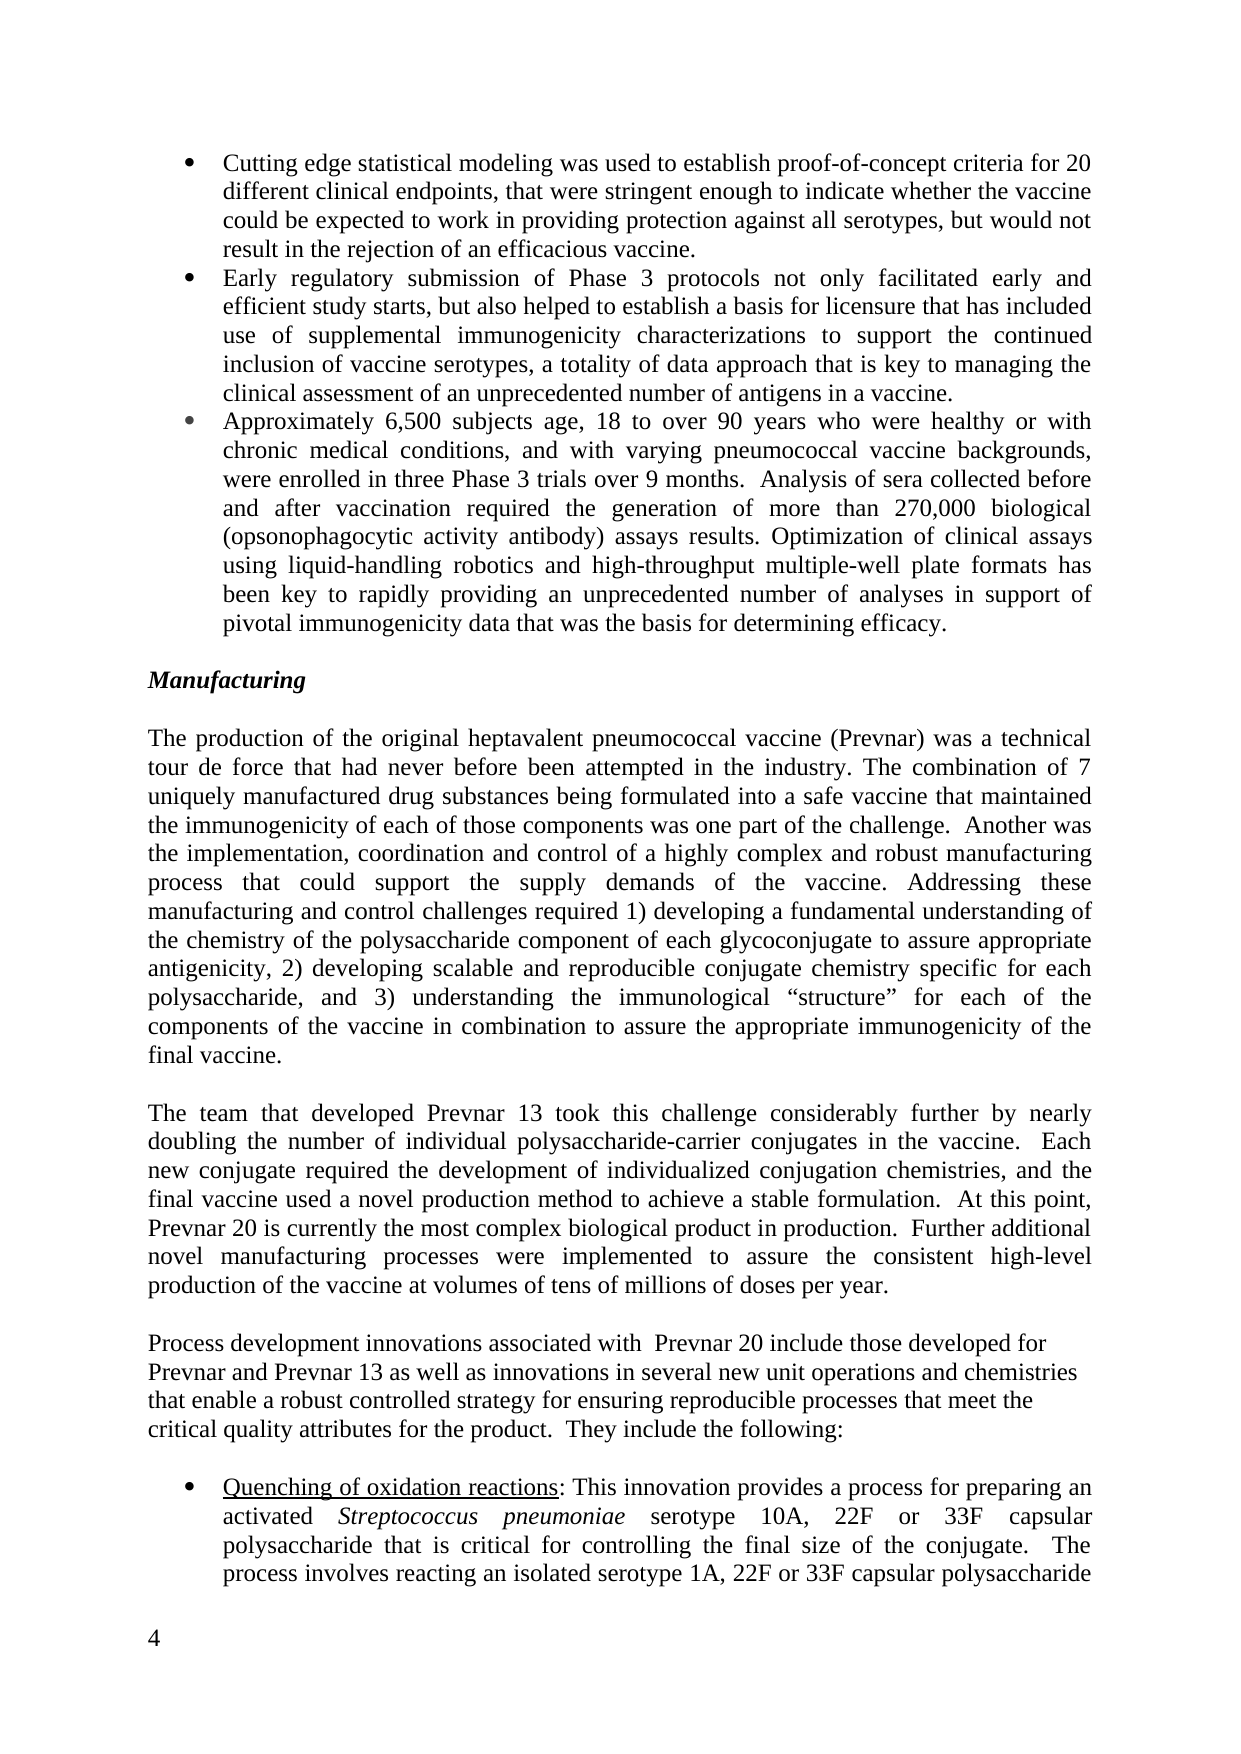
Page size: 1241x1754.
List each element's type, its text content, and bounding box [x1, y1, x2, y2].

subtitle The team that developed Prevnar 13 took this challenge considerably further by nearly doubling the number of individual polysaccharide-carrier conjugates in the vaccine. Each new conjugate required the development of individualized conjugation chemistries, and the final vaccine used a novel production method to achieve a stable formulation. At this point, Prevnar 20 is currently the most complex biological product in production. Further additional novel manufacturing processes were implemented to assure the consistent high-level production of the vaccine at volumes of tens of millions of doses per year. [148, 1156, 1093, 1357]
list Early regulatory submission of Phase 3 protocols not only facilitated early and efficient study starts, but also helped to establish a basis for licensure that has included use of supplemental immunogenicity characterizations to support the continued inclusion of vaccine serotypes, a totality of data approach that is key to managing the clinical assessment of an unprecedented number of antigens in a vaccine. [185, 292, 1093, 436]
subtitle Process development innovations associated with Prevnar 20 include those developed for Prevnar and Prevnar 13 as well as innovations in several new unit operations and chemistries that enable a robust controlled strategy for ensuring reproducible processes that meet the critical quality attributes for the product. They include the following: [148, 1386, 1093, 1501]
subtitle The production of the original heptavalent pneumococcal vaccine (Prevnar) was a technical tour de force that had never before been attempted in the industry. The combination of 7 uniquely manufactured drug substances being formulated into a safe vaccine that maintained the immunogenicity of each of those components was one part of the challenge. Another was the implementation, coordination and control of a highly complex and robust manufacturing process that could support the supply demands of the vaccine. Addressing these manufacturing and control challenges required 1) developing a fundamental understanding of the chemistry of the polysaccharide component of each glycoconjugate to assure appropriate antigenicity, 2) developing scalable and reproducible conjugate chemistry specific for each polysaccharide, and 3) understanding the immunological “structure” for each of the components of the vaccine in combination to assure the appropriate immunogenicity of the final vaccine. [148, 782, 1093, 1127]
subtitle Manufacturing [148, 724, 1093, 753]
list Cutting edge statistical modeling was used to establish proof-of-concept criteria for 20 different clinical endpoints, that were stringent enough to indicate whether the vaccine could be expected to work in providing protection against all serotypes, but would not result in the rejection of an efficacious vaccine. [185, 148, 1093, 263]
list Approximately 6,500 subjects age, 18 to over 90 years who were healthy or with chronic medical conditions, and with varying pneumococcal vaccine backgrounds, were enrolled in three Phase 3 trials over 9 months. Analysis of sera collected before and after vaccination required the generation of more than 270,000 biological (opsonophagocytic activity antibody) assays results. Optimization of clinical assays using liquid-handling robotics and high-throughput multiple-well plate formats has been key to rapidly providing an unprecedented number of analyses in support of pivotal immunogenicity data that was the basis for determining efficacy. [185, 465, 1093, 695]
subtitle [185, 1531, 1093, 1588]
